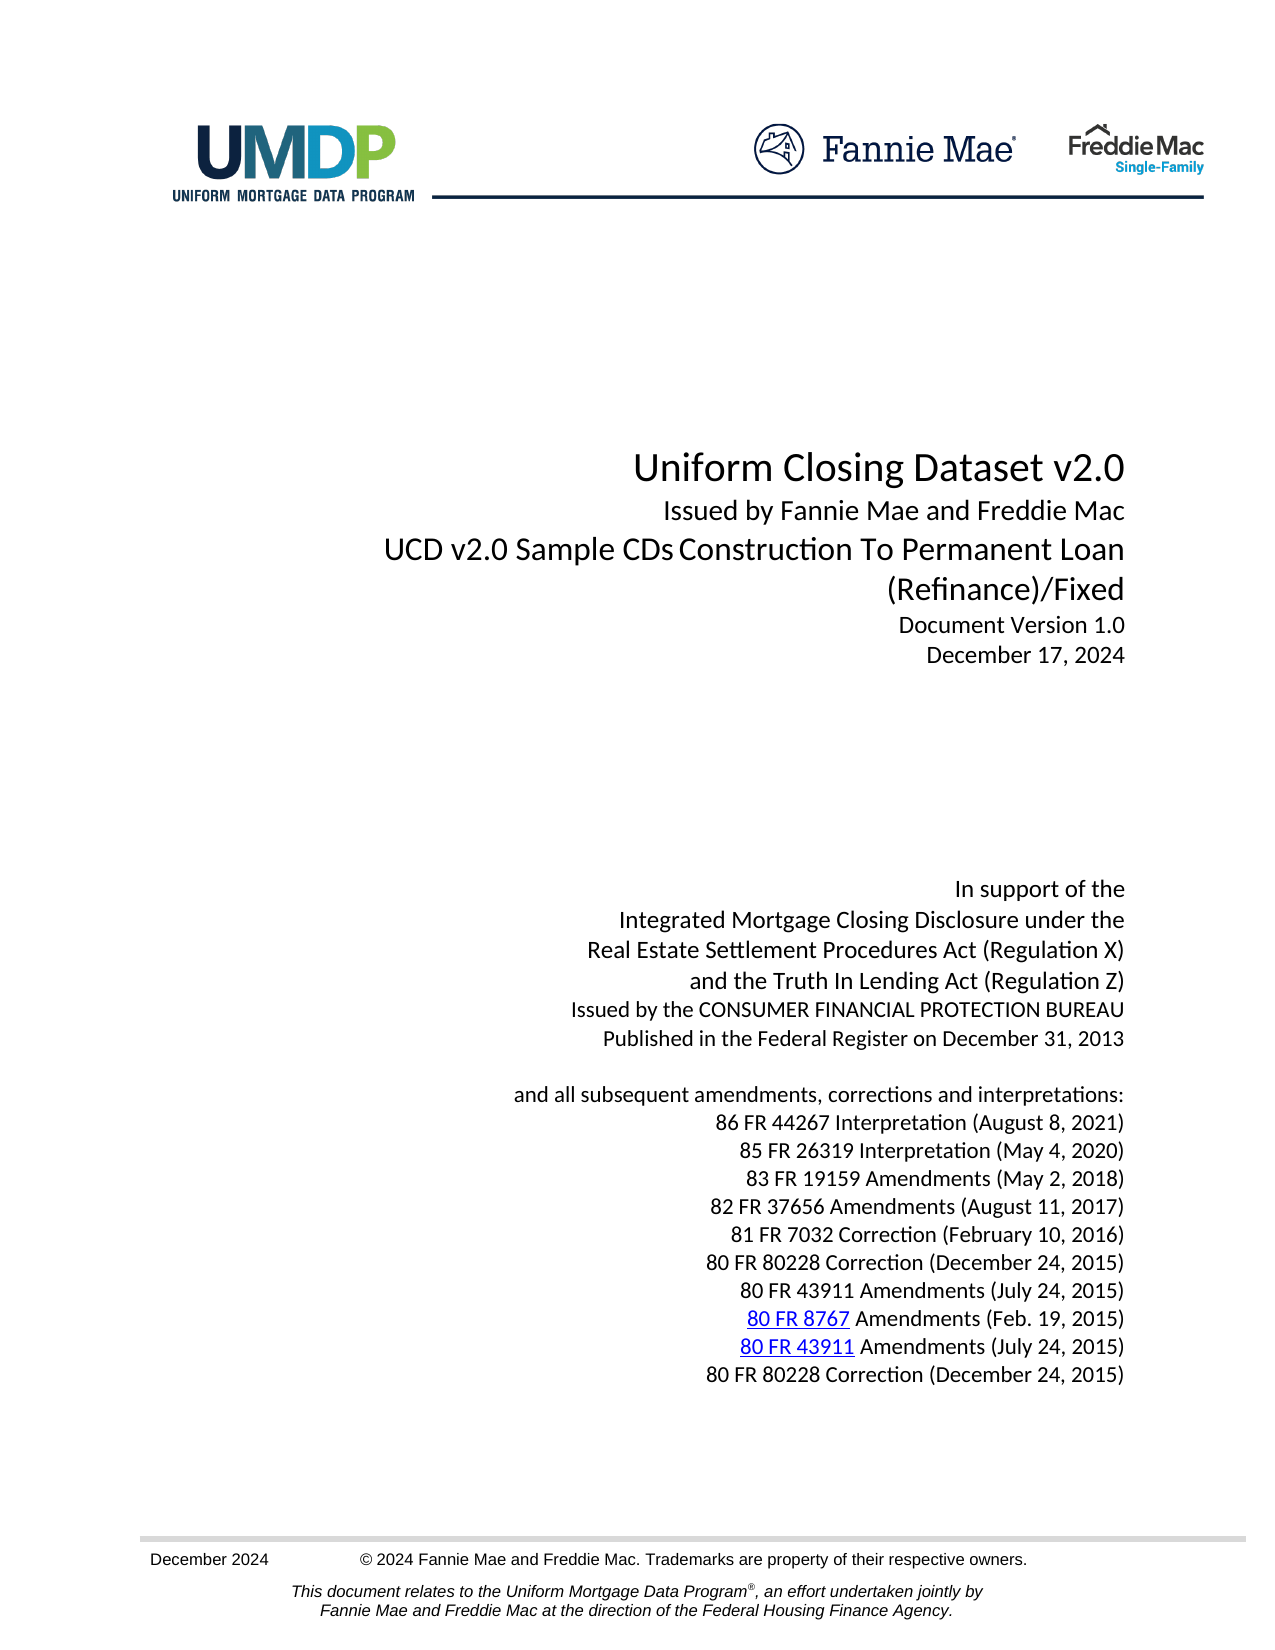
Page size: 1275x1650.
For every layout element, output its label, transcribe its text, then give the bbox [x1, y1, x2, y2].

text 86 FR 44267 Interpretation (August 8, 2021) [150, 1108, 1125, 1136]
text 85 FR 26319 Interpretation (May 4, 2020) [150, 1136, 1125, 1164]
text 82 FR 37656 Amendments (August 11, 2017) [150, 1192, 1125, 1220]
text and all subsequent amendments, corrections and interpretations: [150, 1080, 1125, 1108]
text UCD v2.0 Sample CDs Construction To Permanent Loan (Refinance)/Fixed [150, 528, 1125, 609]
text Real Estate Settlement Procedures Act (Regulation X) [150, 934, 1125, 965]
text Issued by Fannie Mae and Freddie Mac [150, 492, 1125, 528]
text 80 FR 43911 Amendments (July 24, 2015) [150, 1332, 1125, 1360]
text 83 FR 19159 Amendments (May 2, 2018) [150, 1164, 1125, 1192]
text 81 FR 7032 Correction (February 10, 2016) [150, 1220, 1125, 1248]
text Integrated Mortgage Closing Disclosure under the [150, 904, 1125, 934]
text Published in the Federal Register on December 31, 2013 [150, 1024, 1125, 1052]
picture [150, 105, 1234, 221]
text 80 FR 80228 Correction (December 24, 2015) [150, 1248, 1125, 1276]
text In support of the [150, 873, 1125, 904]
text December 17, 2024 [150, 640, 1125, 670]
text 80 FR 80228 Correction (December 24, 2015) [150, 1360, 1125, 1388]
text and the Truth In Lending Act (Regulation Z) [150, 965, 1125, 996]
text Document Version 1.0 [150, 609, 1125, 640]
text Issued by the CONSUMER FINANCIAL PROTECTION BUREAU [150, 996, 1125, 1024]
text Uniform Closing Dataset v2.0 [150, 441, 1125, 492]
text 80 FR 43911 Amendments (July 24, 2015) [150, 1276, 1125, 1304]
text 80 FR 8767 Amendments (Feb. 19, 2015) [150, 1304, 1125, 1332]
